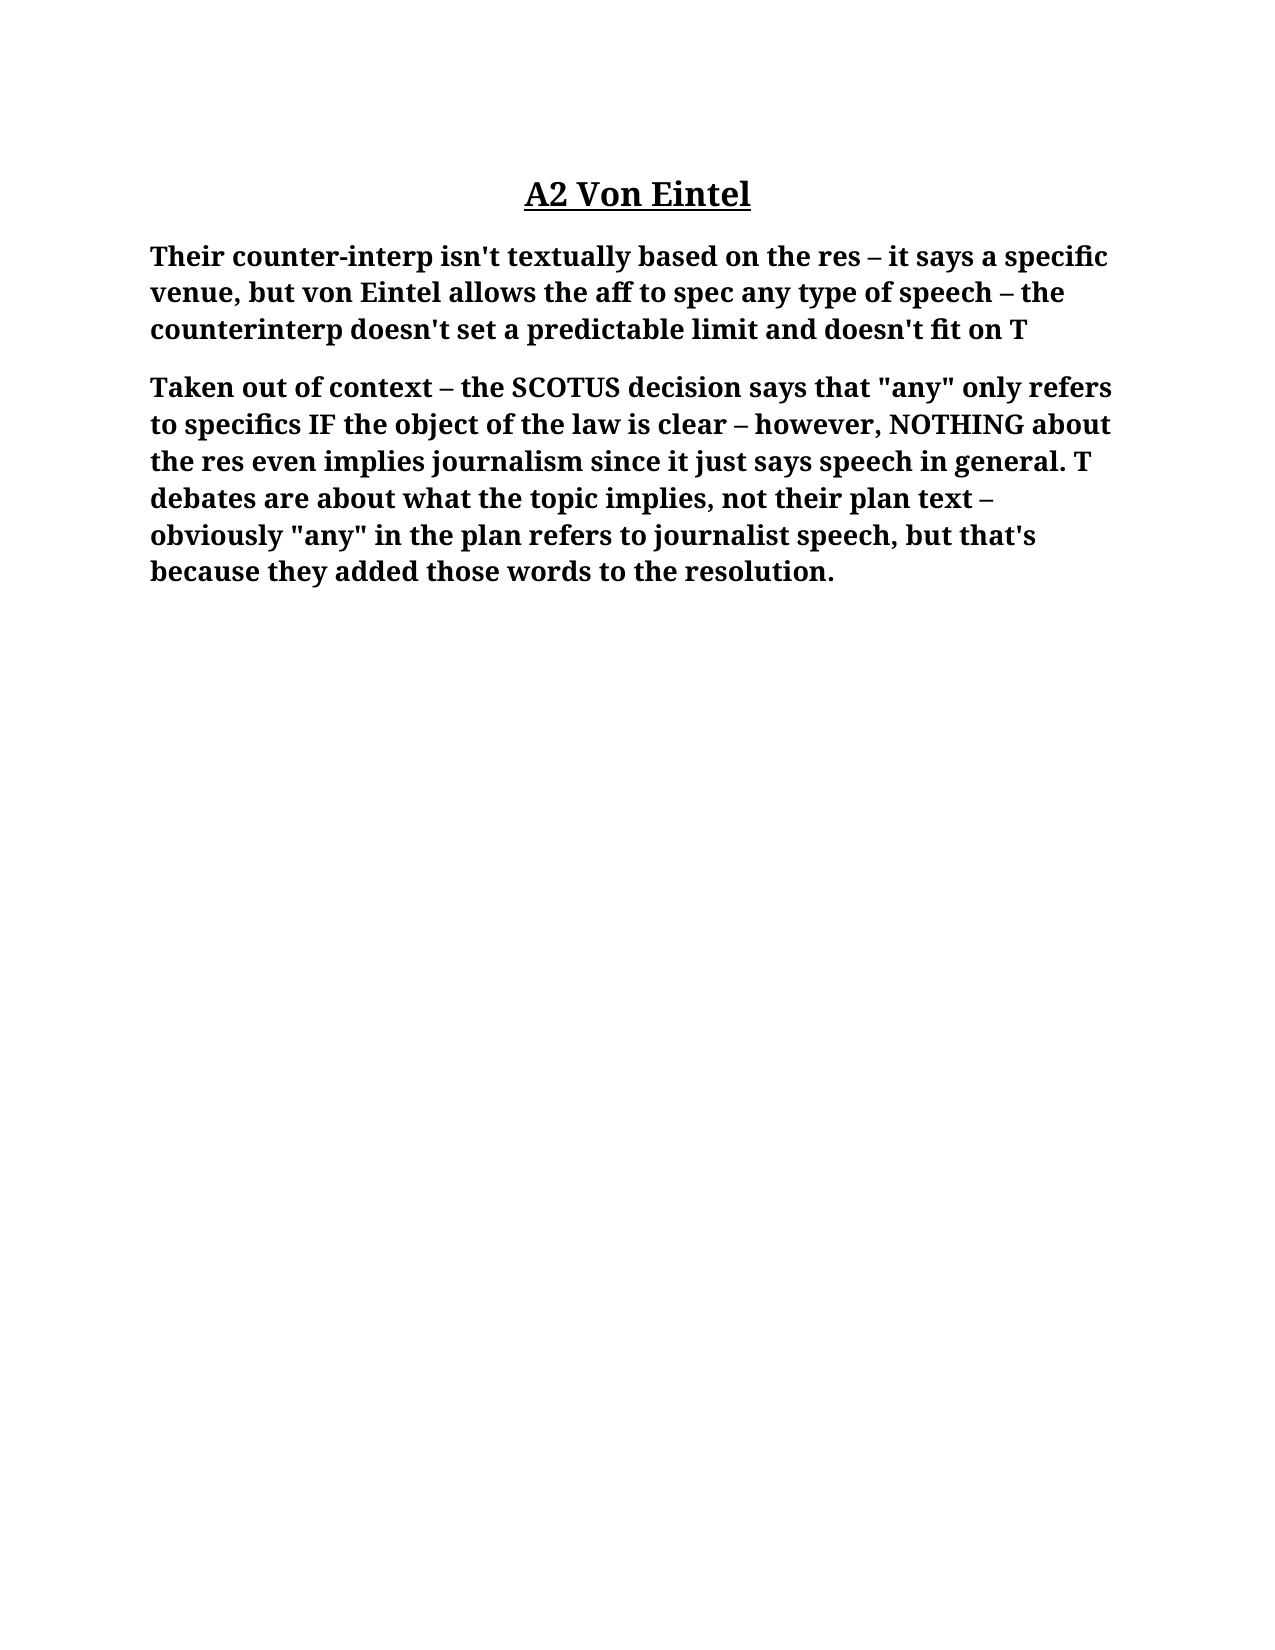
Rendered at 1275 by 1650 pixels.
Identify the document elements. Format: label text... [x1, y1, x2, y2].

subtitle Taken out of context – the SCOTUS decision says that "any" only refers to specifics IF the object of the law is clear – however, NOTHING about the res even implies journalism since it just says speech in general. T debates are about what the topic implies, not their plan text – obviously "any" in the plan refers to journalist speech, but that's because they added those words to the resolution. [150, 368, 1125, 590]
subtitle A2 Von Eintel [150, 171, 1125, 216]
subtitle Their counter-interp isn't textually based on the res – it says a specific venue, but von Eintel allows the aff to spec any type of speech – the counterinterp doesn't set a predictable limit and doesn't fit on T [150, 237, 1125, 348]
